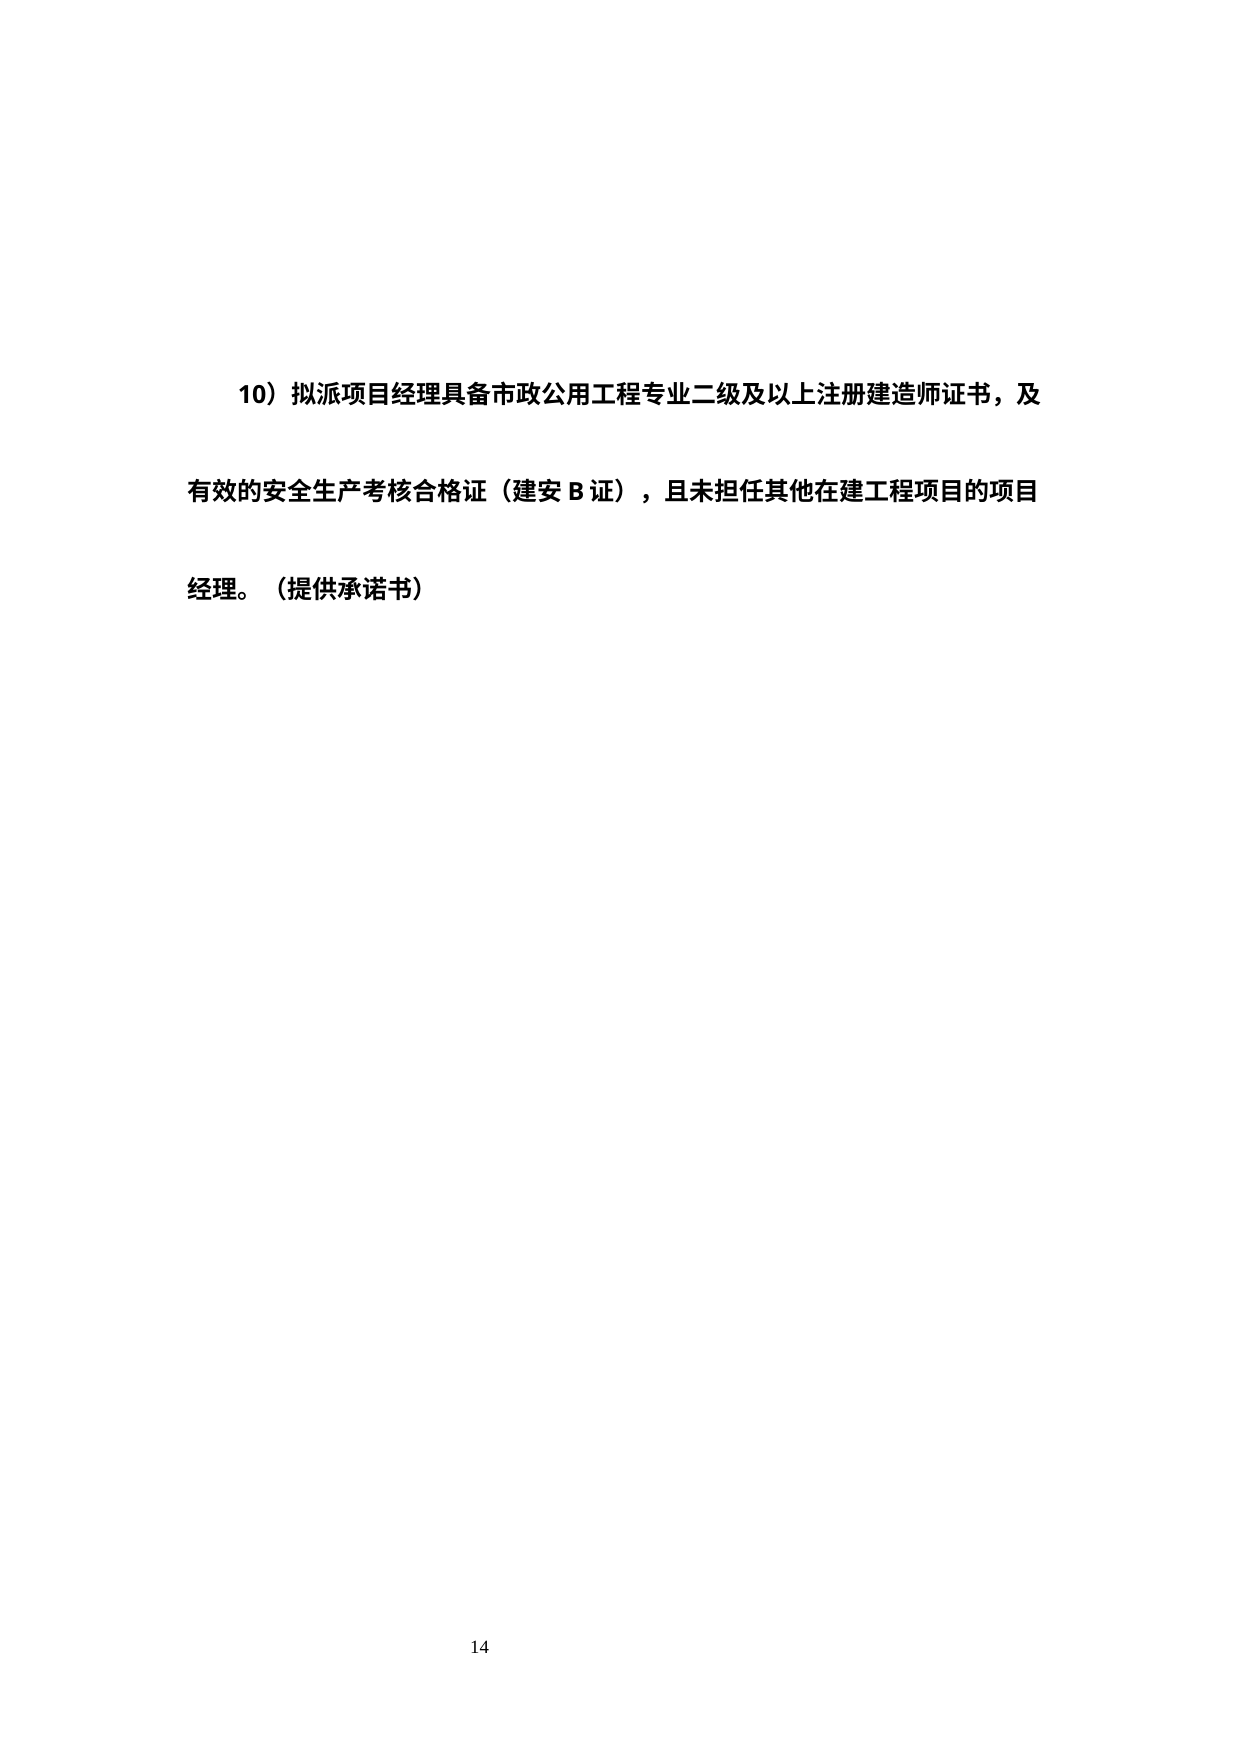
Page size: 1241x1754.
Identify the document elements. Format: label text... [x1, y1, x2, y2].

list 10）拟派项目经理具备市政公用工程专业二级及以上注册建造师证书，及有效的安全生产考核合格证（建安B证），且未担任其他在建工程项目的项目经理。（提供承诺书） [187, 360, 1053, 620]
